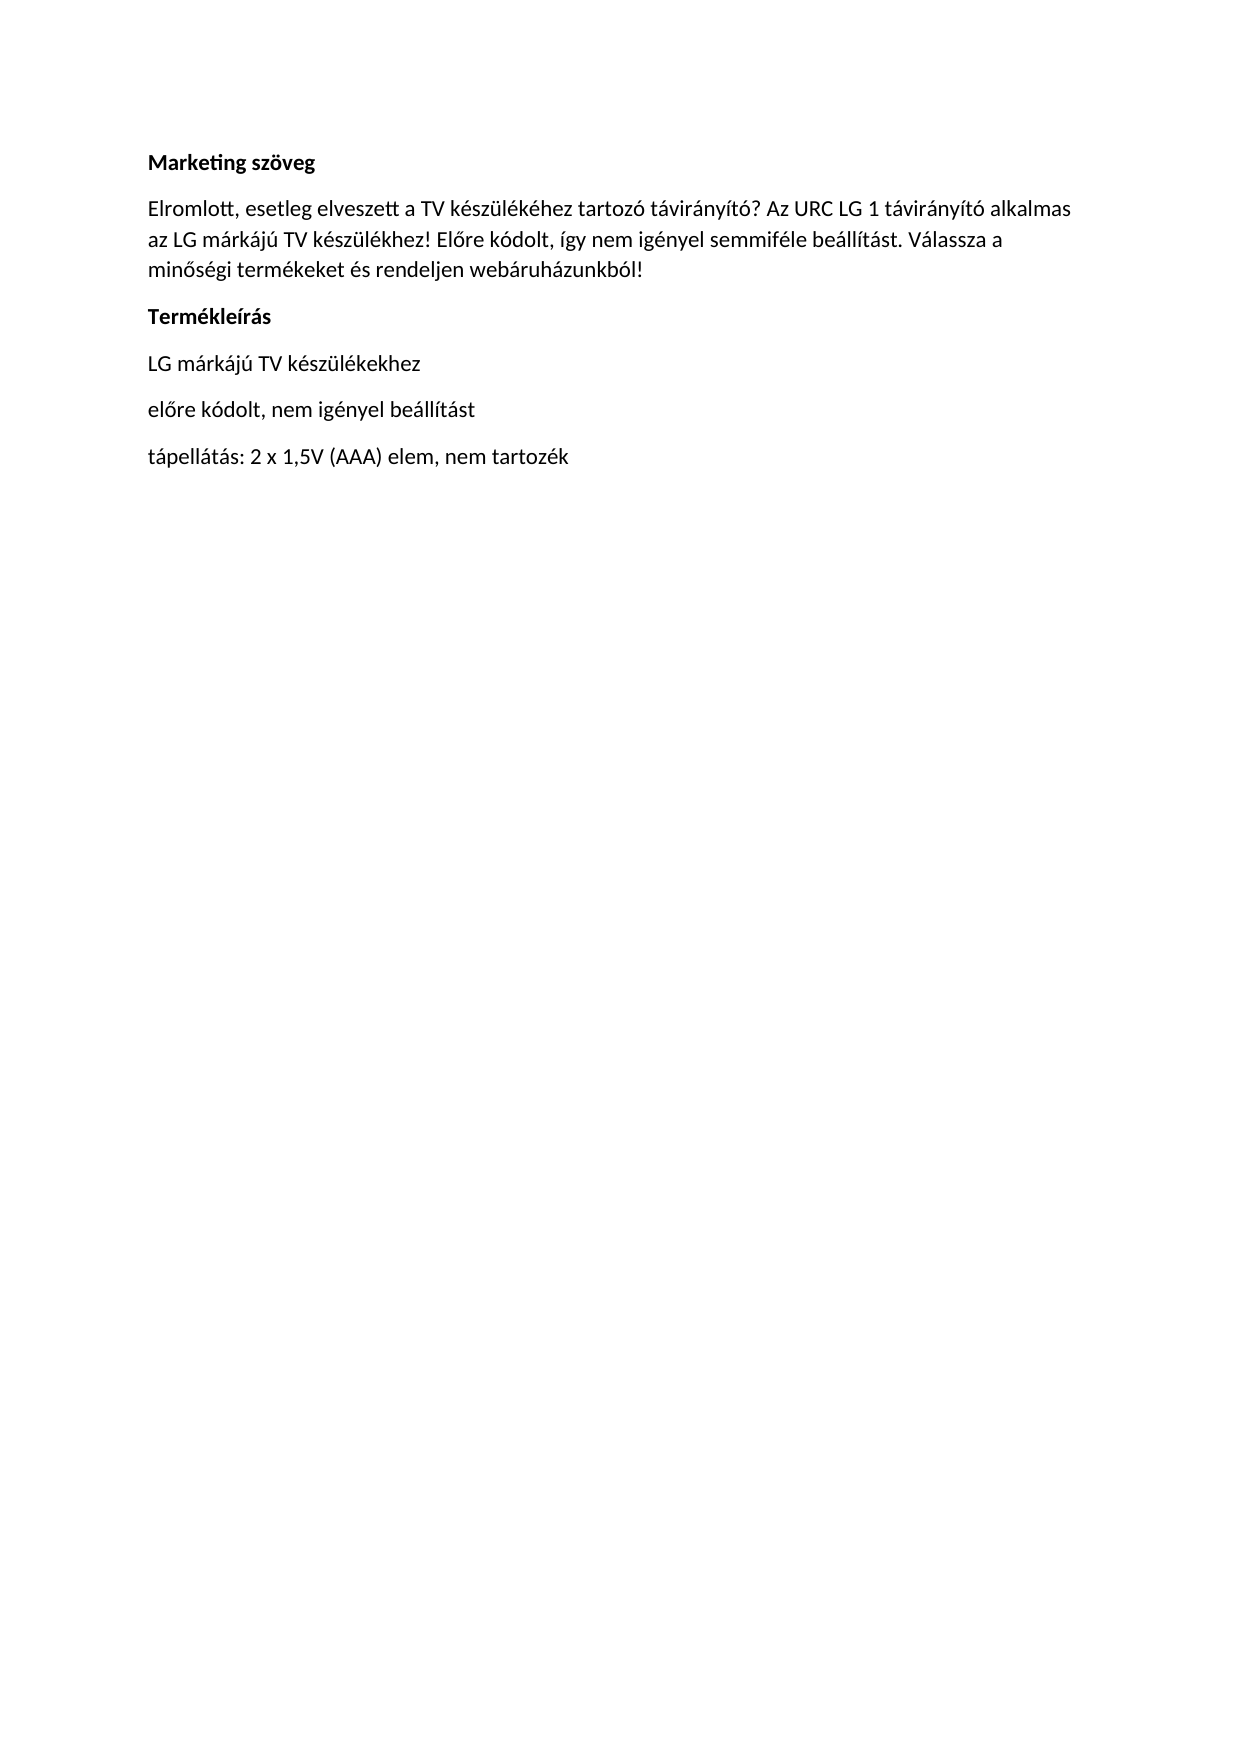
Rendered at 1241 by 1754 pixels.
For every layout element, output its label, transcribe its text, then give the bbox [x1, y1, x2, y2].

text tápellátás: 2 x 1,5V (AAA) elem, nem tartozék [148, 442, 1093, 470]
text LG márkájú TV készülékekhez [148, 349, 1093, 377]
text Marketing szöveg [148, 148, 1093, 176]
text Elromlott, esetleg elveszett a TV készülékéhez tartozó távirányító? Az URC LG 1 távirányító alkalmas az LG márkájú TV készülékhez! Előre kódolt, így nem igényel semmiféle beállítást. Válassza a minőségi termékeket és rendeljen webáruházunkból! [148, 194, 1093, 283]
text előre kódolt, nem igényel beállítást [148, 396, 1093, 423]
text Termékleírás [148, 302, 1093, 330]
